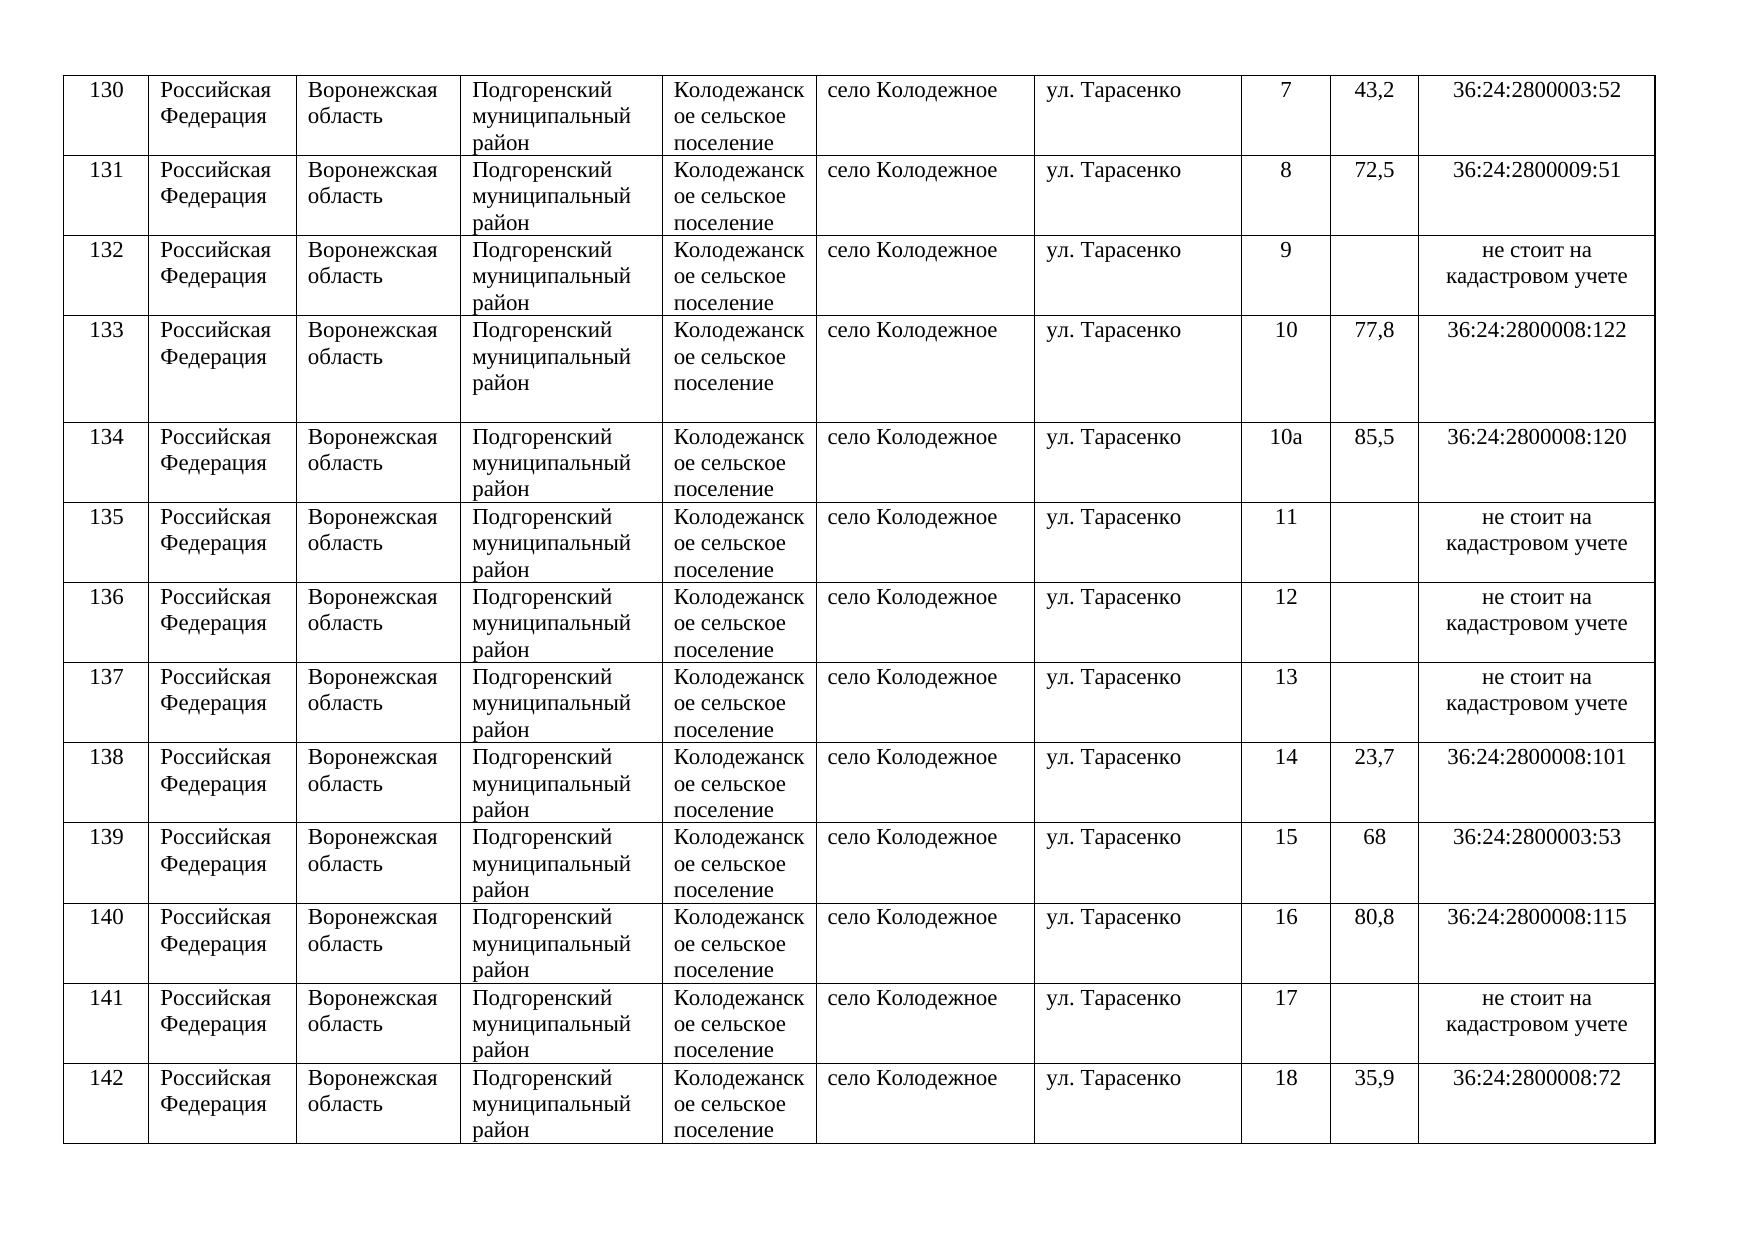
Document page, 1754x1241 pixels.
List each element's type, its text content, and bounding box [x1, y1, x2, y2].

table_cell Подгоренский муниципальный район [461, 663, 662, 742]
table_cell 133 [64, 316, 148, 422]
table_cell Подгоренский муниципальный район [461, 823, 662, 902]
table_cell Воронежская область [297, 503, 460, 582]
table_cell село Колодежное [817, 1064, 1034, 1143]
table_cell Российская Федерация [149, 663, 296, 742]
table_cell село Колодежное [817, 236, 1034, 315]
table_cell Колодежанское сельское поселение [663, 156, 816, 235]
table_cell 132 [64, 236, 148, 315]
table_cell село Колодежное [817, 156, 1034, 235]
table_cell Воронежская область [297, 236, 460, 315]
table_cell Колодежанское сельское поселение [663, 904, 816, 982]
table_cell 36:24:2800008:120 [1419, 423, 1654, 502]
table_cell Подгоренский муниципальный район [461, 583, 662, 662]
table_cell Подгоренский муниципальный район [461, 503, 662, 582]
table_cell Воронежская область [297, 904, 460, 982]
table_cell 16 [1242, 904, 1330, 982]
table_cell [461, 76, 662, 155]
table_cell Российская Федерация [149, 743, 296, 822]
table_cell [1331, 503, 1418, 582]
table_cell Колодежанское сельское поселение [663, 236, 816, 315]
table_cell не стоит на кадастровом учете [1419, 503, 1654, 582]
table_cell 139 [64, 823, 148, 902]
table_cell Колодежанское сельское поселение [663, 503, 816, 582]
table_cell село Колодежное [817, 663, 1034, 742]
table_cell Российская Федерация [149, 984, 296, 1063]
table_cell Российская Федерация [149, 156, 296, 235]
table_cell село Колодежное [817, 423, 1034, 502]
table_cell 13 [1242, 663, 1330, 742]
table_cell Российская Федерация [149, 423, 296, 502]
table_cell 7 [1242, 76, 1330, 155]
table_cell ул. Тарасенко [1035, 1064, 1241, 1143]
table_cell Российская Федерация [149, 316, 296, 422]
table_cell 142 [64, 1064, 148, 1143]
table_cell 23,7 [1331, 743, 1418, 822]
table_cell Российская Федерация [149, 503, 296, 582]
table_cell Воронежская область [297, 423, 460, 502]
table_cell 36:24:2800003:52 [1419, 76, 1654, 155]
table_cell Колодежанское сельское поселение [663, 423, 816, 502]
table_cell 36:24:2800008:115 [1419, 904, 1654, 982]
table_cell 17 [1242, 984, 1330, 1063]
table_cell 134 [64, 423, 148, 502]
table_cell Воронежская область [297, 583, 460, 662]
table_cell ул. Тарасенко [1035, 984, 1241, 1063]
table_cell ул. Тарасенко [1035, 76, 1241, 155]
table_cell Воронежская область [297, 663, 460, 742]
table_cell Подгоренский муниципальный район [461, 236, 662, 315]
table_cell 36:24:2800008:122 [1419, 316, 1654, 422]
table_cell село Колодежное [817, 583, 1034, 662]
table_cell ул. Тарасенко [1035, 316, 1241, 422]
table_cell Колодежанское сельское поселение [663, 583, 816, 662]
table_cell Российская Федерация [149, 583, 296, 662]
table_cell 15 [1242, 823, 1330, 902]
table_cell село Колодежное [817, 904, 1034, 982]
table_cell 131 [64, 156, 148, 235]
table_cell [149, 1064, 296, 1143]
table_cell 10 [1242, 316, 1330, 422]
table_cell 135 [64, 503, 148, 582]
table_cell 36:24:2800008:101 [1419, 743, 1654, 822]
table_cell ул. Тарасенко [1035, 423, 1241, 502]
table_cell 85,5 [1331, 423, 1418, 502]
table_cell 136 [64, 583, 148, 662]
table_cell Колодежанское сельское поселение [663, 663, 816, 742]
table_cell Российская Федерация [149, 236, 296, 315]
table_cell Подгоренский муниципальный район [461, 743, 662, 822]
table_cell ул. Тарасенко [1035, 743, 1241, 822]
table_cell 36:24:2800009:51 [1419, 156, 1654, 235]
table_cell [1331, 984, 1418, 1063]
table_cell ул. Тарасенко [1035, 663, 1241, 742]
table_cell Воронежская область [297, 823, 460, 902]
table_cell село Колодежное [817, 743, 1034, 822]
table_cell ул. Тарасенко [1035, 904, 1241, 982]
table_cell Подгоренский муниципальный район [461, 316, 662, 422]
table_cell [1331, 236, 1418, 315]
table_cell 14 [1242, 743, 1330, 822]
table_cell Подгоренский муниципальный район [461, 156, 662, 235]
table_cell Подгоренский муниципальный район [461, 984, 662, 1063]
table_cell [1331, 663, 1418, 742]
table_cell не стоит на кадастровом учете [1419, 236, 1654, 315]
table_cell 43,2 [1331, 76, 1418, 155]
table_cell 36:24:2800003:53 [1419, 823, 1654, 902]
table_cell не стоит на кадастровом учете [1419, 583, 1654, 662]
table_cell Воронежская область [297, 1064, 460, 1143]
table_cell ул. Тарасенко [1035, 583, 1241, 662]
table_cell село Колодежное [817, 76, 1034, 155]
table_cell 18 [1242, 1064, 1330, 1143]
table_cell 68 [1331, 823, 1418, 902]
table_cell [663, 76, 816, 155]
table_cell 72,5 [1331, 156, 1418, 235]
table_cell Воронежская область [297, 156, 460, 235]
table_cell 130 [64, 76, 148, 155]
table_cell 10а [1242, 423, 1330, 502]
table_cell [461, 1064, 662, 1143]
table_cell Воронежская область [297, 76, 460, 155]
table_cell 140 [64, 904, 148, 982]
table_cell Воронежская область [297, 743, 460, 822]
table_cell Российская Федерация [149, 823, 296, 902]
table_cell село Колодежное [817, 316, 1034, 422]
table_cell [1331, 583, 1418, 662]
table_cell ул. Тарасенко [1035, 156, 1241, 235]
table_cell село Колодежное [817, 823, 1034, 902]
table_cell 35,9 [1331, 1064, 1418, 1143]
table_cell Колодежанское сельское поселение [663, 743, 816, 822]
table_cell 9 [1242, 236, 1330, 315]
table_cell не стоит на кадастровом учете [1419, 663, 1654, 742]
table_cell ул. Тарасенко [1035, 503, 1241, 582]
table_cell Подгоренский муниципальный район [461, 423, 662, 502]
table_cell 80,8 [1331, 904, 1418, 982]
table_cell 138 [64, 743, 148, 822]
table_cell 8 [1242, 156, 1330, 235]
table_cell ул. Тарасенко [1035, 236, 1241, 315]
table_cell Воронежская область [297, 316, 460, 422]
table_cell Подгоренский муниципальный район [461, 904, 662, 982]
table_cell 12 [1242, 583, 1330, 662]
table_cell Колодежанское сельское поселение [663, 823, 816, 902]
table_cell ул. Тарасенко [1035, 823, 1241, 902]
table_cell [663, 1064, 816, 1143]
table_cell село Колодежное [817, 984, 1034, 1063]
table_cell 137 [64, 663, 148, 742]
table_cell 36:24:2800008:72 [1419, 1064, 1654, 1143]
table_cell Колодежанское сельское поселение [663, 984, 816, 1063]
table_cell село Колодежное [817, 503, 1034, 582]
table_cell Воронежская область [297, 984, 460, 1063]
table_cell 77,8 [1331, 316, 1418, 422]
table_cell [149, 76, 296, 155]
table_cell Колодежанское сельское поселение [663, 316, 816, 422]
table_cell 141 [64, 984, 148, 1063]
table_cell 11 [1242, 503, 1330, 582]
table_cell Российская Федерация [149, 904, 296, 982]
table_cell не стоит на кадастровом учете [1419, 984, 1654, 1063]
